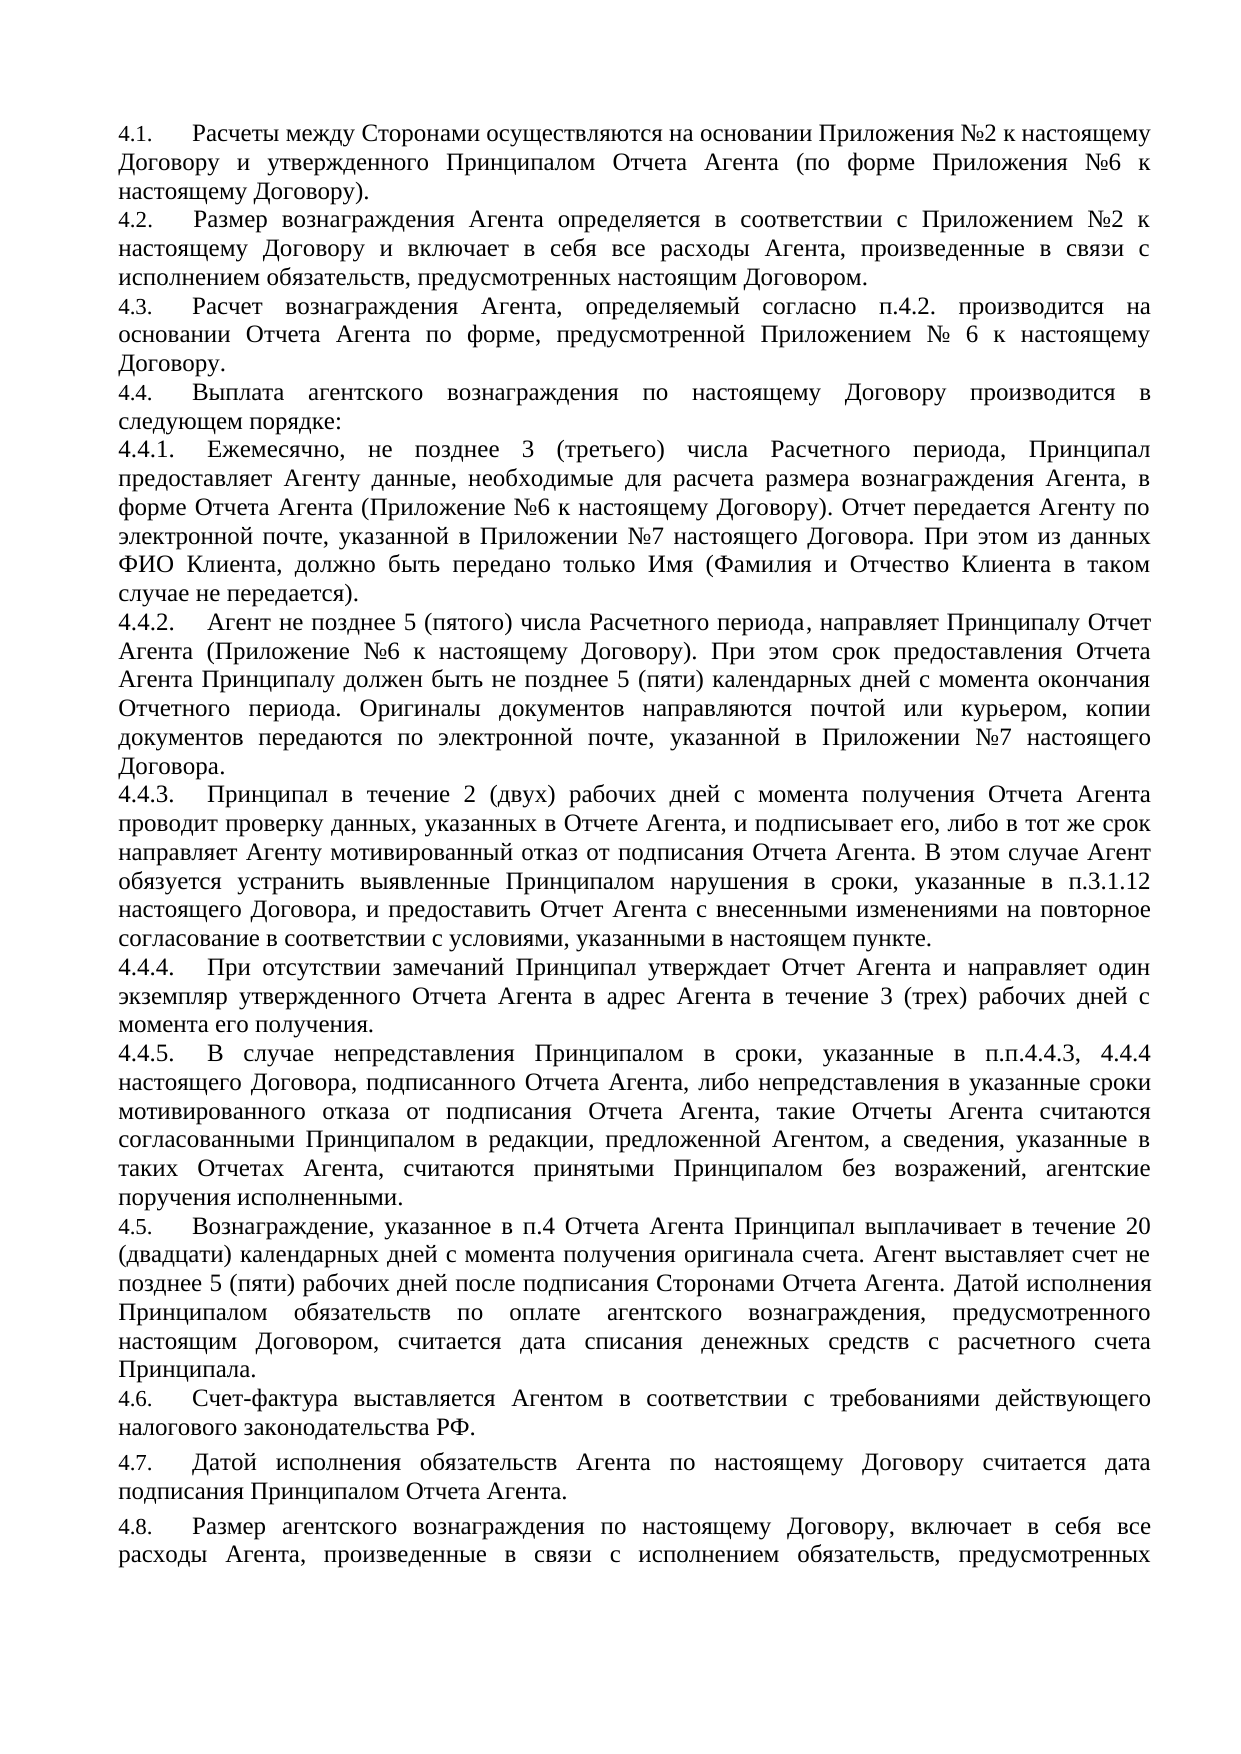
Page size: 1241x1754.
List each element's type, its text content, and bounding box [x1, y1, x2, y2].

list Датой исполнения обязательств Агента по настоящему Договору считается дата подписания Принципалом Отчета Агента. [118, 1447, 1152, 1504]
list Агент не позднее 5 (пятого) числа Расчетного периода, направляет Принципалу Отчет Агента (Приложение №6 к настоящему Договору). При этом срок предоставления Отчета Агента Принципалу должен быть не позднее 5 (пяти) календарных дней с момента окончания Отчетного периода. Оригиналы документов направляются почтой или курьером, копии документов передаются по электронной почте, указанной в Приложении №7 настоящего Договора. [118, 607, 1152, 779]
list Выплата агентского вознаграждения по настоящему Договору производится в следующем порядке: [118, 377, 1152, 434]
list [118, 1511, 1152, 1568]
list Принципал в течение 2 (двух) рабочих дней с момента получения Отчета Агента проводит проверку данных, указанных в Отчете Агента, и подписывает его, либо в тот же срок направляет Агенту мотивированный отказ от подписания Отчета Агента. В этом случае Агент обязуется устранить выявленные Принципалом нарушения в сроки, указанные в п.3.1.12 настоящего Договора, и предоставить Отчет Агента с внесенными изменениями на повторное согласование в соответствии с условиями, указанными в настоящем пункте. [118, 779, 1152, 952]
list При отсутствии замечаний Принципал утверждает Отчет Агента и направляет один экземпляр утвержденного Отчета Агента в адрес Агента в течение 3 (трех) рабочих дней с момента его получения. [118, 952, 1152, 1038]
list Размер вознаграждения Агента определяется в соответствии с Приложением №2 к настоящему Договору и включает в себя все расходы Агента, произведенные в связи с исполнением обязательств, предусмотренных настоящим Договором. [118, 204, 1152, 291]
list Ежемесячно, не позднее 3 (третьего) числа Расчетного периода, Принципал предоставляет Агенту данные, необходимые для расчета размера вознаграждения Агента, в форме Отчета Агента (Приложение №6 к настоящему Договору). Отчет передается Агенту по электронной почте, указанной в Приложении №7 настоящего Договора. При этом из данных ФИО Клиента, должно быть передано только Имя (Фамилия и Отчество Клиента в таком случае не передается). [118, 434, 1152, 607]
list Расчеты между Сторонами осуществляются на основании Приложения №2 к настоящему Договору и утвержденного Принципалом Отчета Агента (по форме Приложения №6 к настоящему Договору). [118, 118, 1152, 204]
list В случае непредставления Принципалом в сроки, указанные в п.п.4.4.3, 4.4.4 настоящего Договора, подписанного Отчета Агента, либо непредставления в указанные сроки мотивированного отказа от подписания Отчета Агента, такие Отчеты Агента считаются согласованными Принципалом в редакции, предложенной Агентом, а сведения, указанные в таких Отчетах Агента, считаются принятыми Принципалом без возражений, агентские поручения исполненными. [118, 1038, 1152, 1211]
list Вознаграждение, указанное в п.4 Отчета Агента Принципал выплачивает в течение 20 (двадцати) календарных дней с момента получения оригинала счета. Агент выставляет счет не позднее 5 (пяти) рабочих дней после подписания Сторонами Отчета Агента. Датой исполнения Принципалом обязательств по оплате агентского вознаграждения, предусмотренного настоящим Договором, считается дата списания денежных средств с расчетного счета Принципала. [118, 1211, 1152, 1383]
list Расчет вознаграждения Агента, определяемый согласно п.4.2. производится на основании Отчета Агента по форме, предусмотренной Приложением № 6 к настоящему Договору. [118, 291, 1152, 377]
list Счет-фактура выставляется Агентом в соответствии с требованиями действующего налогового законодательства РФ. [118, 1383, 1152, 1441]
